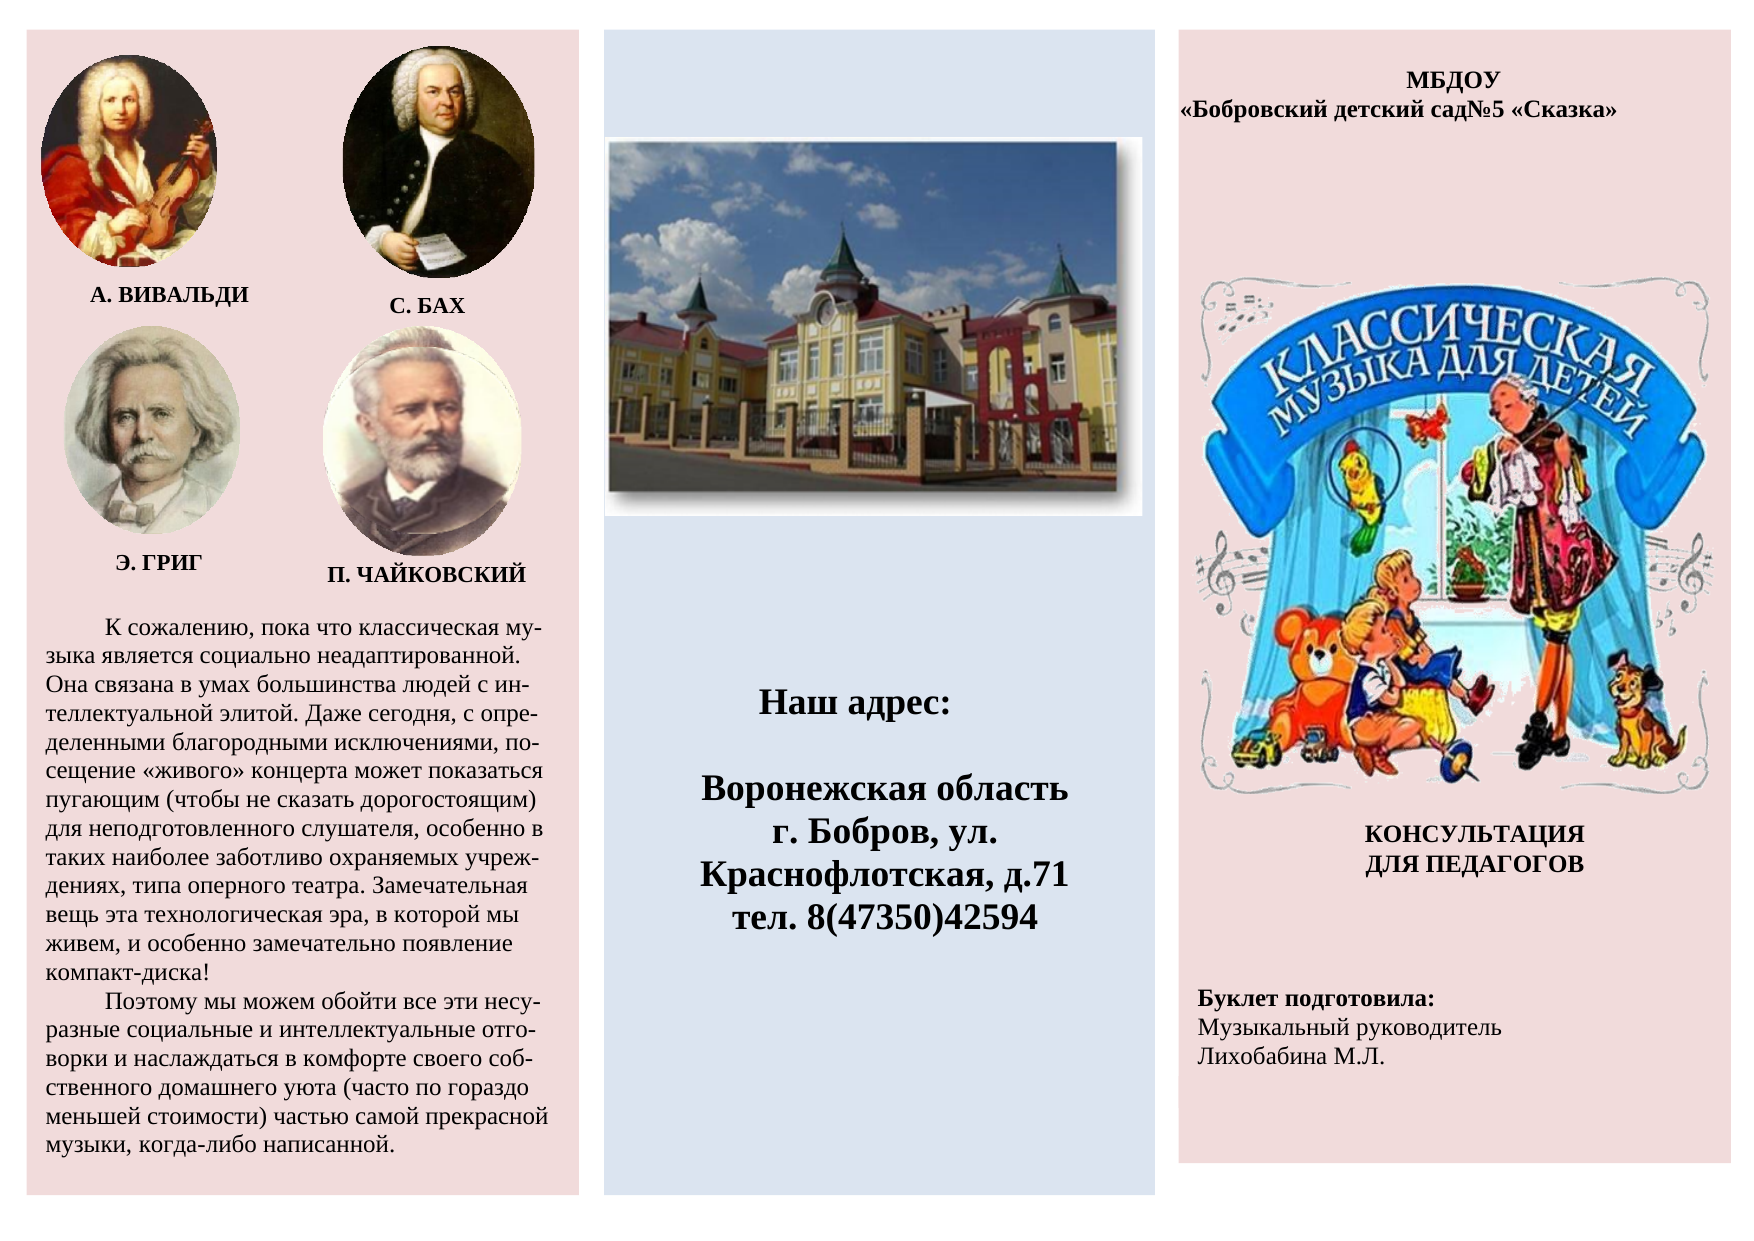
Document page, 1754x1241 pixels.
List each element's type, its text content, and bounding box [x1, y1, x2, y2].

text Буклет подготовила: Музыкальный руководитель Лихобабина М.Л. [1197, 983, 1503, 1070]
picture [41, 55, 217, 267]
text компакт-диска! [45, 957, 553, 986]
text Наш адрес: [605, 679, 1105, 722]
picture [323, 326, 522, 549]
picture [342, 46, 535, 278]
text Э. ГРИГ П. ЧАЙКОВСКИЙ [115, 549, 553, 588]
text тел. 8(47350)42594 [664, 895, 1105, 938]
text А. ВИВАЛЬДИ С. БАХ [90, 281, 553, 318]
subtitle МБДОУ [1289, 65, 1618, 94]
text г. Бобров, ул. Краснофлотская, д.71 [664, 808, 1105, 895]
subtitle КОНСУЛЬТАЦИЯ ДЛЯ ПЕДАГОГОВ [1364, 807, 1587, 878]
picture [604, 137, 1143, 516]
text «Бобровский детский сад№5 «Сказка» [1174, 94, 1617, 123]
picture [63, 326, 240, 534]
text Поэтому мы можем обойти все эти несу- разные социальные и интеллектуальные отго- ворки и наслаждаться в комфорте своего соб- ственного домашнего уюта (часто по гораздо меньшей стоимости) частью самой прекрасной музыки, когда-либо написанной. [45, 986, 551, 1158]
text Воронежская область [664, 765, 1105, 808]
text К сожалению, пока что классическая му- зыка является социально неадаптированной. Она связана в умах большинства людей с ин- теллектуальной элитой. Даже сегодня, с опре- деленными благородными исключениями, по- сещение «живого» концерта может показаться пугающим (чтобы не сказать дорогостоящим) для неподготовленного слушателя, особенно в таких наиболее заботливо охраняемых учреж- дениях, типа оперного театра. Замечательная вещь эта технологическая эра, в которой мы живем, и особенно замечательно появление [45, 612, 545, 957]
picture [1191, 250, 1722, 807]
